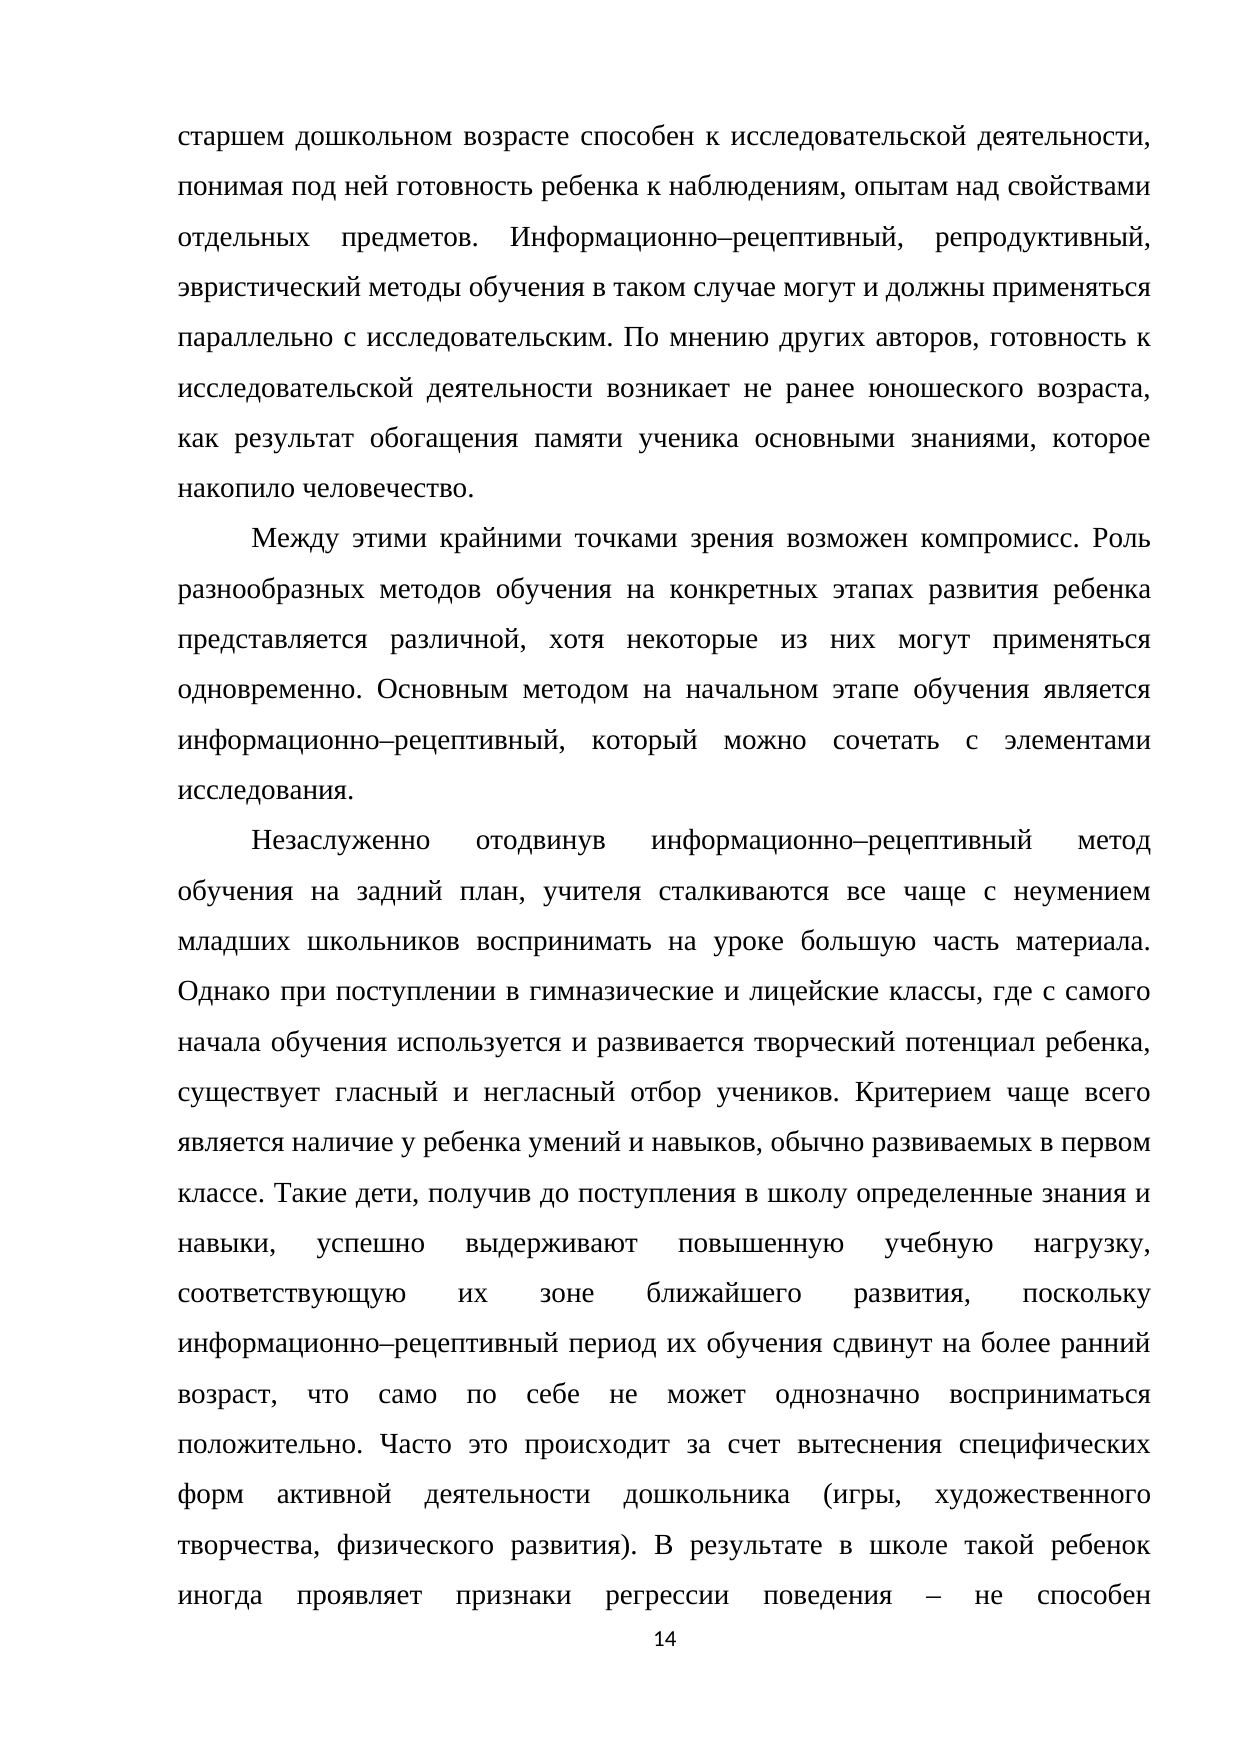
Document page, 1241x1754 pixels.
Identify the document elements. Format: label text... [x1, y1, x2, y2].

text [177, 118, 1152, 504]
text Между этими крайними точками зрения возможен компромисс. Роль разнообразных методов обучения на конкретных этапах развития ребенка представляется различной, хотя некоторые из них могут применяться одновременно. Основным методом на начальном этапе обучения является информационно–рецептивный, который можно сочетать с элементами исследования. [177, 521, 1152, 806]
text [177, 822, 1152, 1611]
